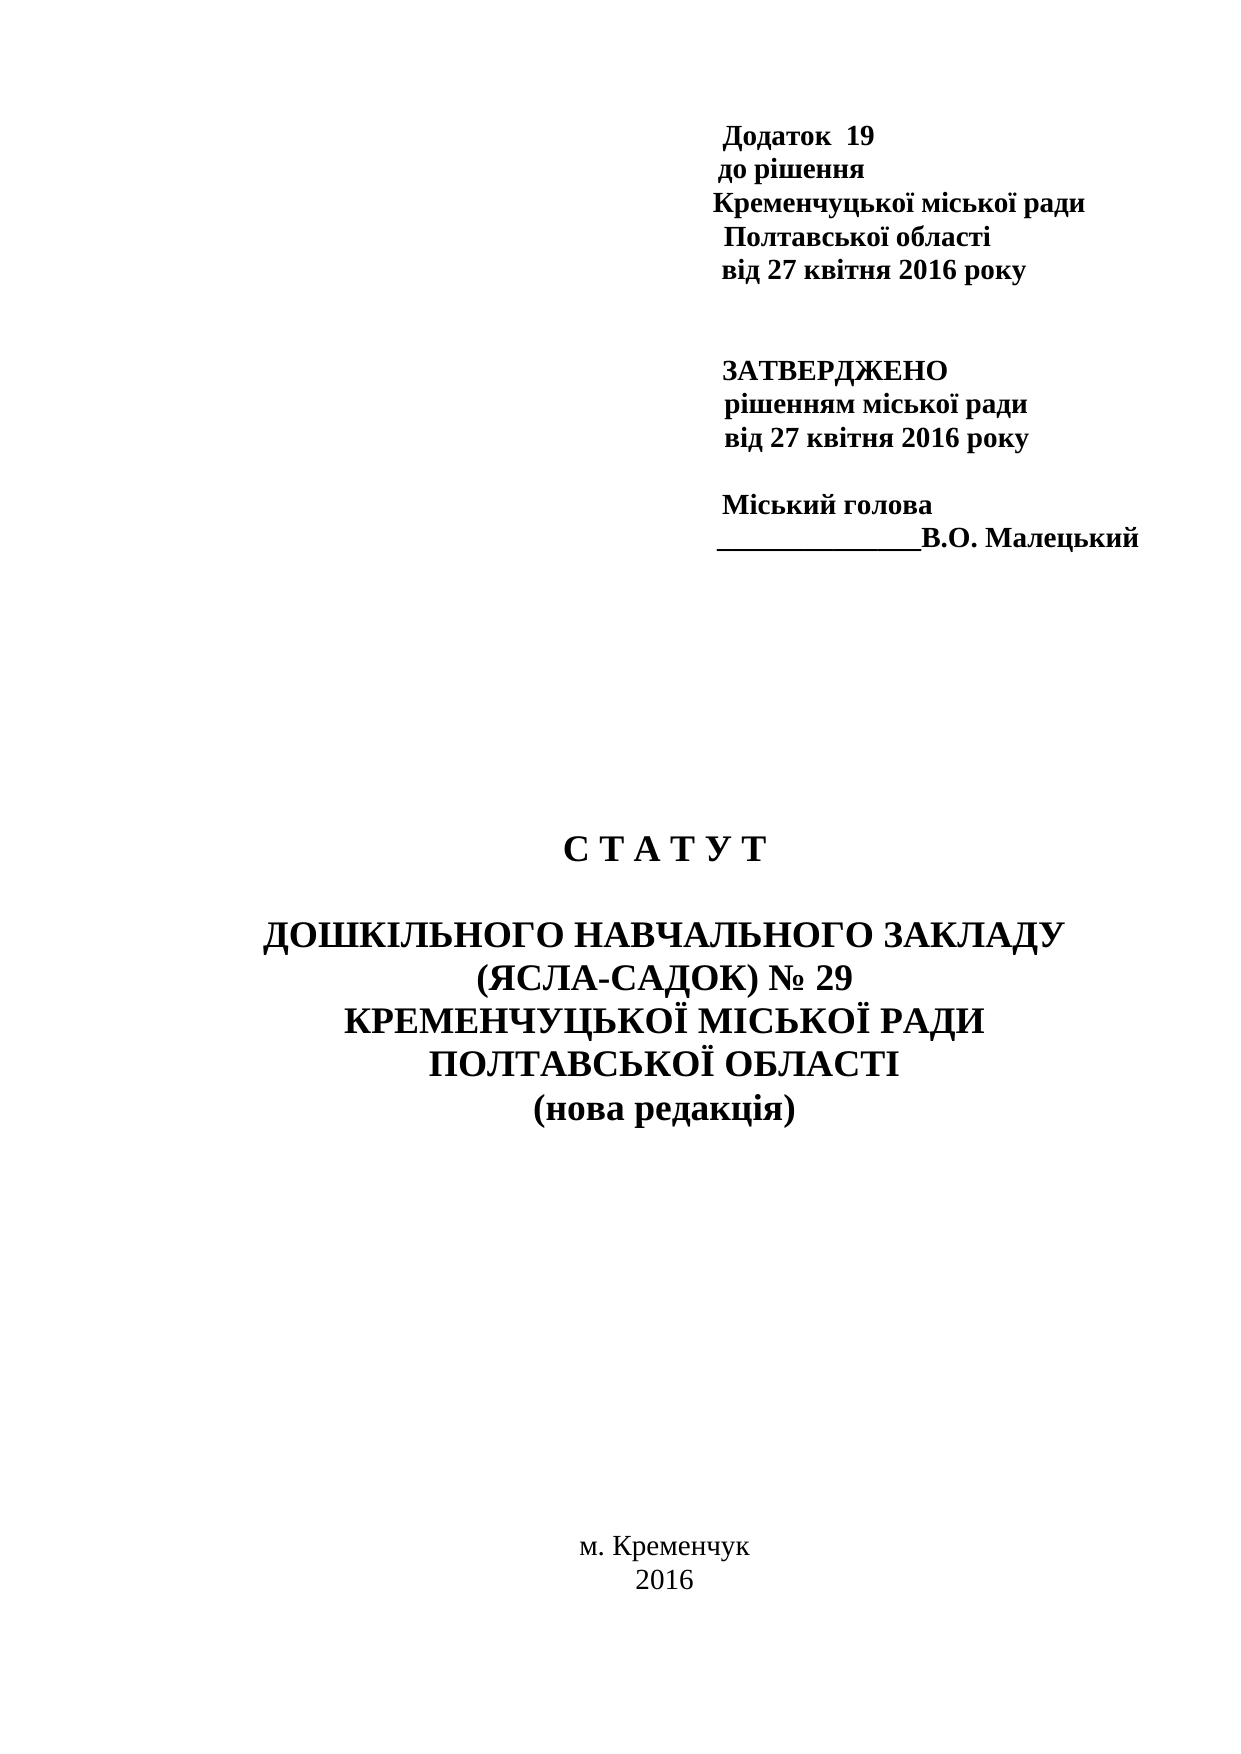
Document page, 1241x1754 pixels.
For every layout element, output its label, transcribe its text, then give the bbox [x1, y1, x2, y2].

text Міський голова [177, 487, 1152, 521]
text С Т А Т У Т [177, 826, 1152, 869]
text ПОЛТАВСЬКОЇ ОБЛАСТІ [177, 1042, 1152, 1085]
text Кременчуцької міської ради [177, 185, 1152, 219]
text до рішення [177, 152, 1152, 185]
text ДОШКІЛЬНОГО НАВЧАЛЬНОГО ЗАКЛАДУ [177, 912, 1152, 956]
text Полтавської області [177, 219, 1152, 252]
text 2016 [177, 1562, 1152, 1595]
text КРЕМЕНЧУЦЬКОЇ МІСЬКОЇ РАДИ [177, 999, 1152, 1042]
text від 27 квітня 2016 року [177, 252, 1152, 286]
text ______________В.О. Малецький [177, 521, 1152, 554]
text (нова редакція) [177, 1085, 1152, 1128]
text Додаток 19 [620, 118, 1152, 152]
text м. Кременчук [177, 1528, 1152, 1562]
text рішенням міської ради [177, 386, 1152, 420]
text (ЯСЛА-САДОК) № 29 [177, 956, 1152, 999]
text від 27 квітня 2016 року [177, 420, 1152, 453]
text ЗАТВЕРДЖЕНО [620, 353, 1152, 386]
